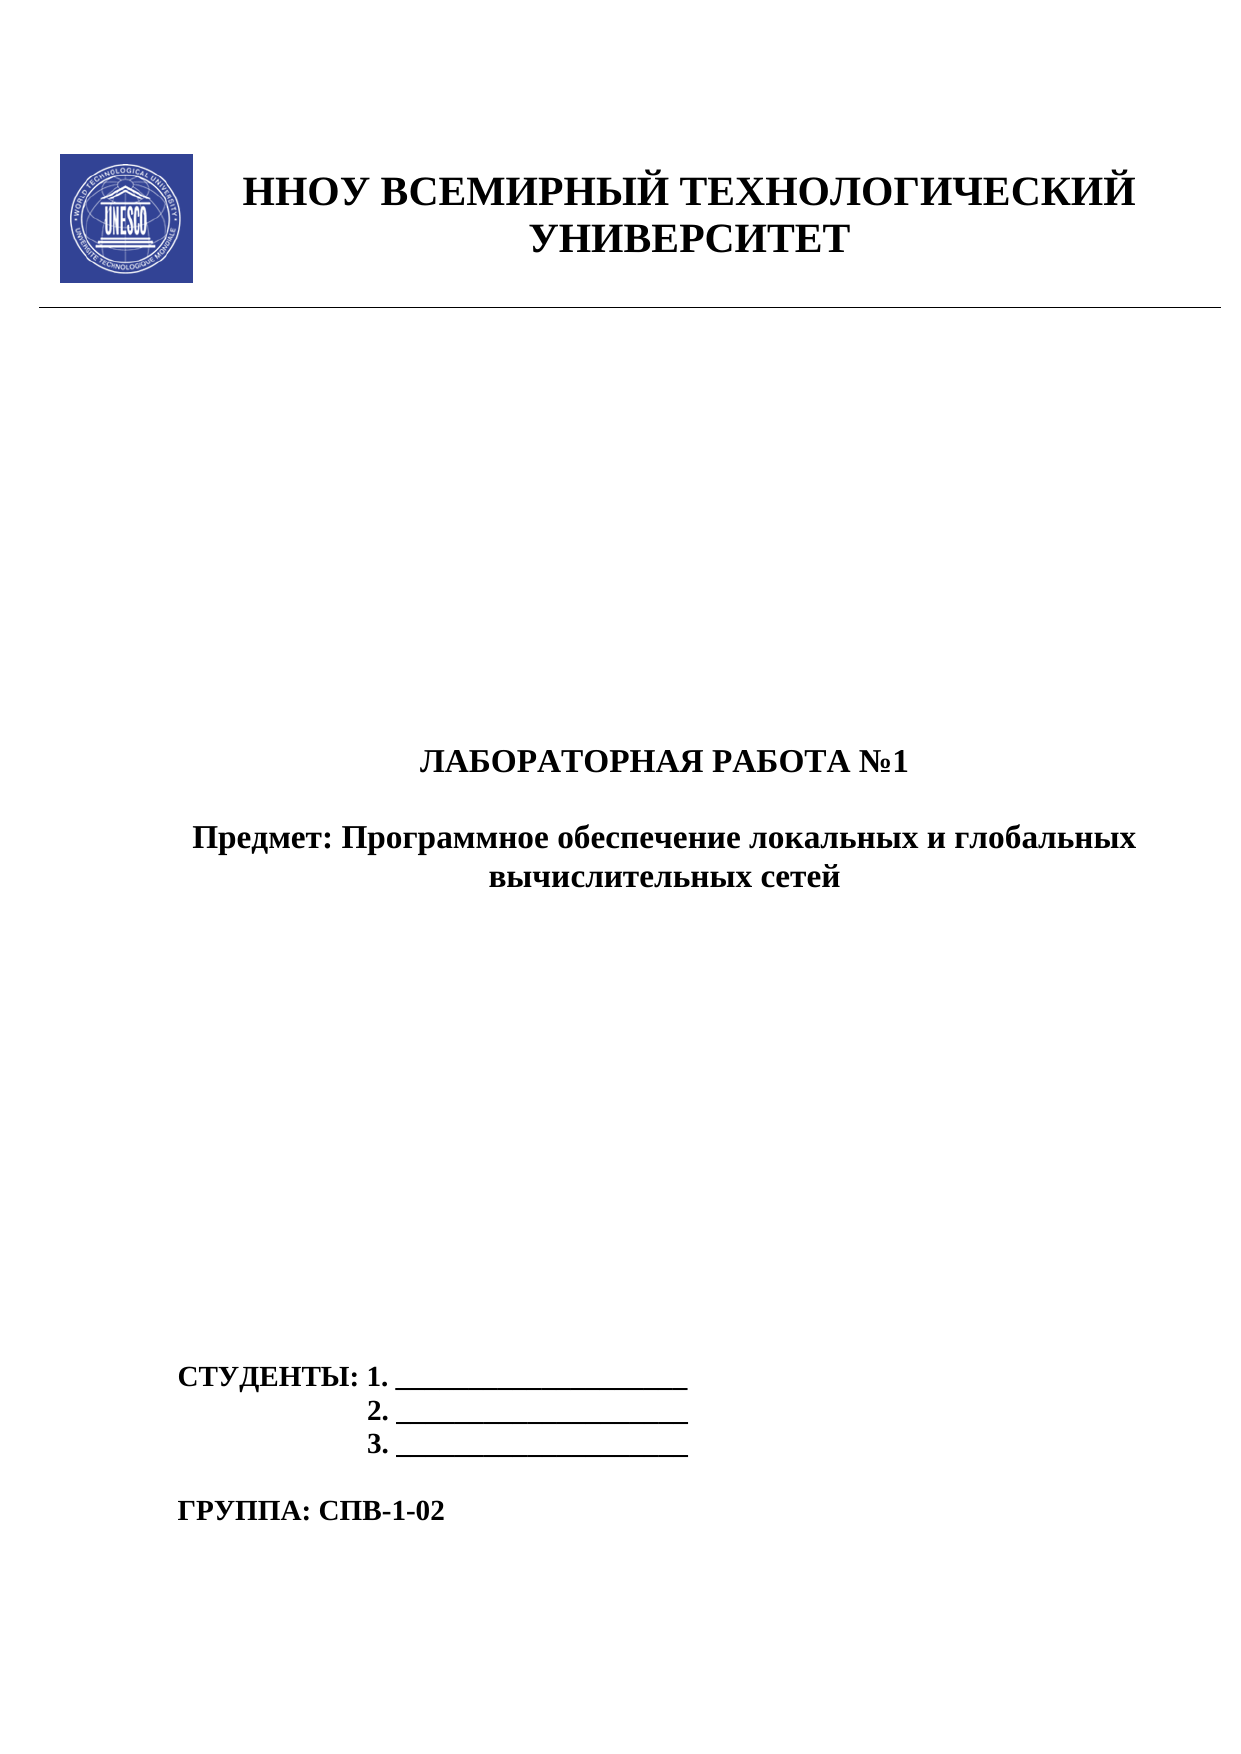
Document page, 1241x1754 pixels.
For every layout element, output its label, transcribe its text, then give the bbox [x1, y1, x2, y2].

text СТУДЕНТЫ: 1. ____________________ [177, 1359, 1152, 1393]
text 2. ____________________ [177, 1393, 1152, 1426]
text ЛАБОРАТОРНАЯ РАБОТА №1 [177, 741, 1152, 779]
text ГРУППА: СПВ-1-02 [177, 1493, 1152, 1527]
text Предмет: Программное обеспечение локальных и глобальных вычислительных сетей [177, 818, 1152, 894]
text ННОУ ВСЕМИРНЫЙ ТЕХНОЛОГИЧЕСКИЙ УНИВЕРСИТЕТ [208, 166, 1152, 262]
text 3. ____________________ [177, 1426, 1152, 1460]
picture [60, 154, 193, 283]
